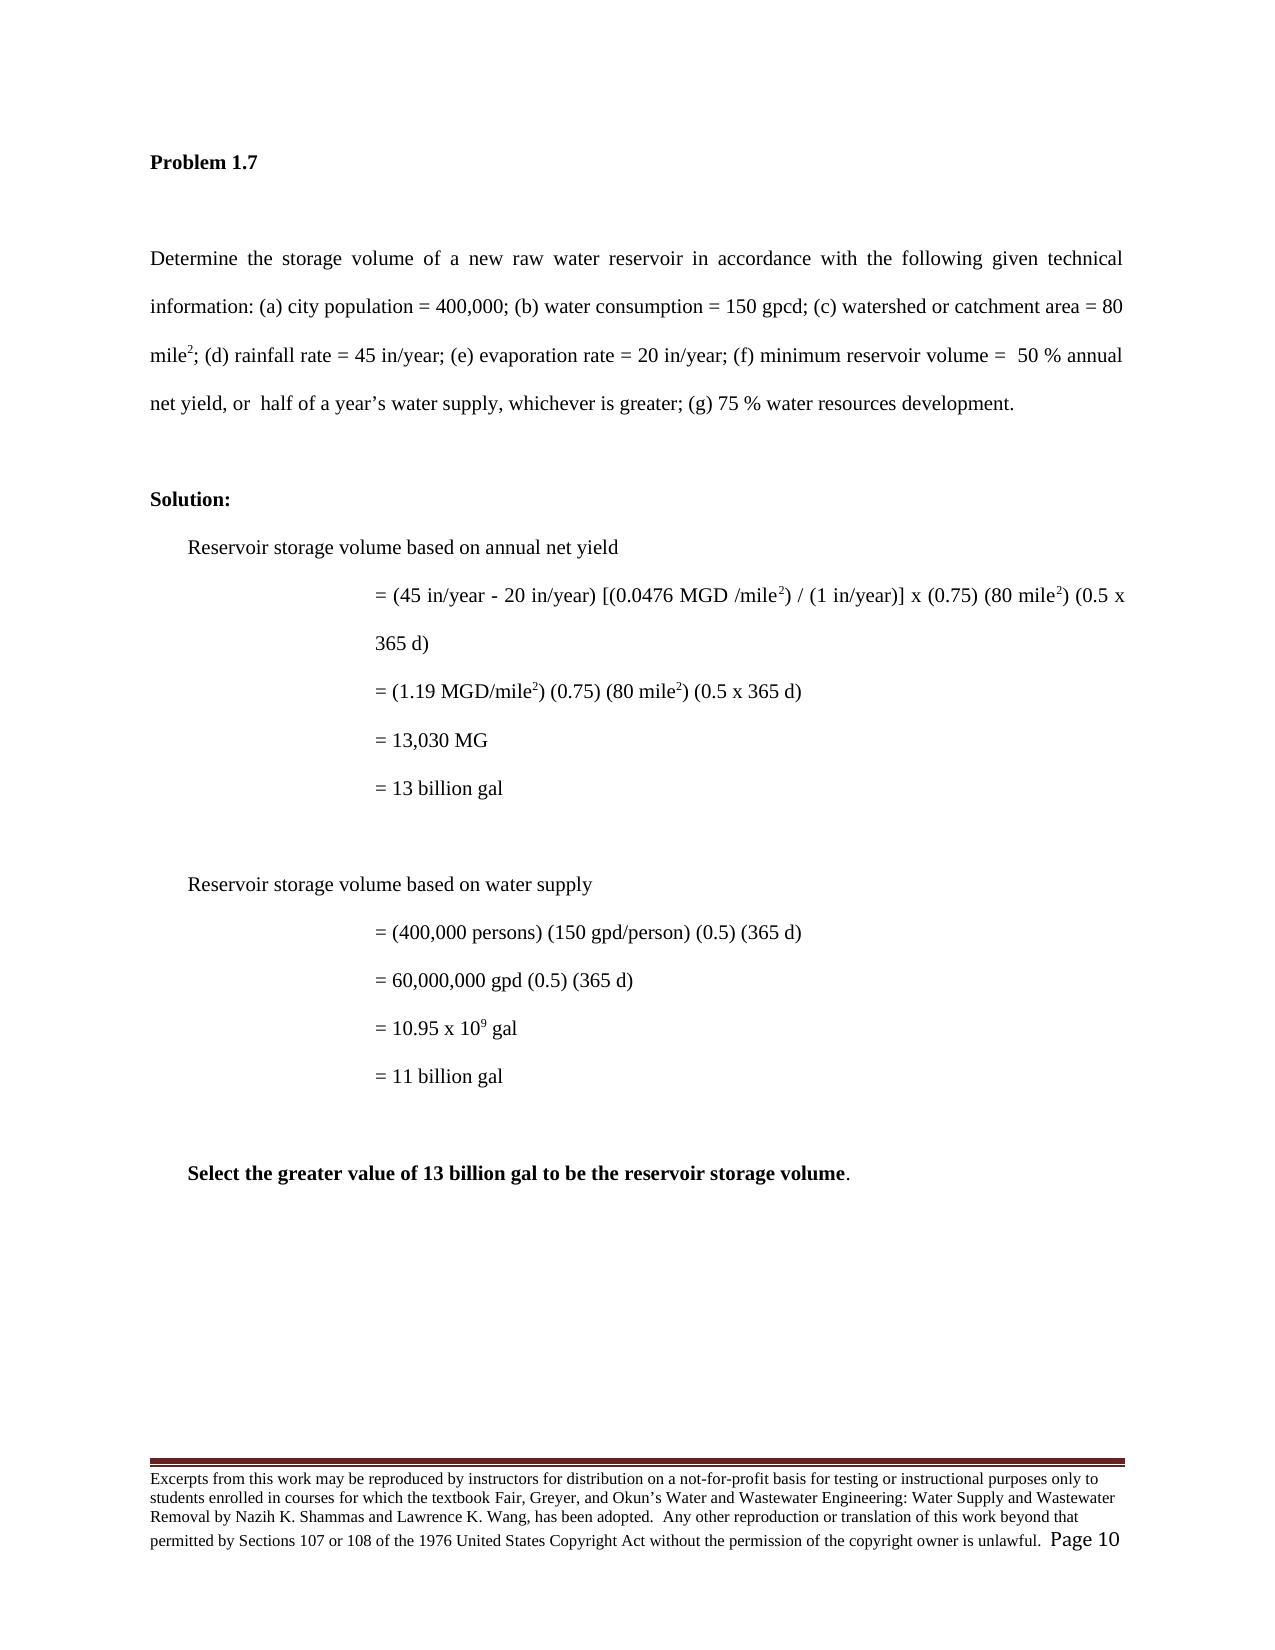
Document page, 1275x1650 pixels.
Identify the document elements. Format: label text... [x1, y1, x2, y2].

text = (45 in/year - 20 in/year) [(0.0476 MGD /mile2) / (1 in/year)] x (0.75) (80 mile2) (0.5 x 365 d) [375, 583, 1125, 655]
text Reservoir storage volume based on water supply [187, 872, 1125, 896]
text = (400,000 persons) (150 gpd/person) (0.5) (365 d) [375, 920, 1125, 944]
text = (1.19 MGD/mile2) (0.75) (80 mile2) (0.5 x 365 d) [375, 679, 1125, 703]
text Determine the storage volume of a new raw water reservoir in accordance with the following given technical information: (a) city population = 400,000; (b) water consumption = 150 gpcd; (c) watershed or catchment area = 80 mile2; (d) rainfall rate = 45 in/year; (e) evaporation rate = 20 in/year; (f) minimum reservoir volume = 50 % annual net yield, or half of a year’s water supply, whichever is greater; (g) 75 % water resources development. [150, 246, 1125, 415]
text Problem 1.7 [150, 150, 1125, 174]
text Select the greater value of 13 billion gal to be the reservoir storage volume. [150, 1161, 1125, 1185]
text = 13 billion gal [375, 776, 1125, 800]
text Solution: [150, 487, 1125, 511]
text Reservoir storage volume based on annual net yield [187, 535, 1125, 559]
text = 11 billion gal [375, 1064, 1125, 1088]
text = 60,000,000 gpd (0.5) (365 d) [375, 968, 1125, 992]
text = 13,030 MG [375, 727, 1125, 752]
text = 10.95 x 109 gal [375, 1016, 1125, 1040]
